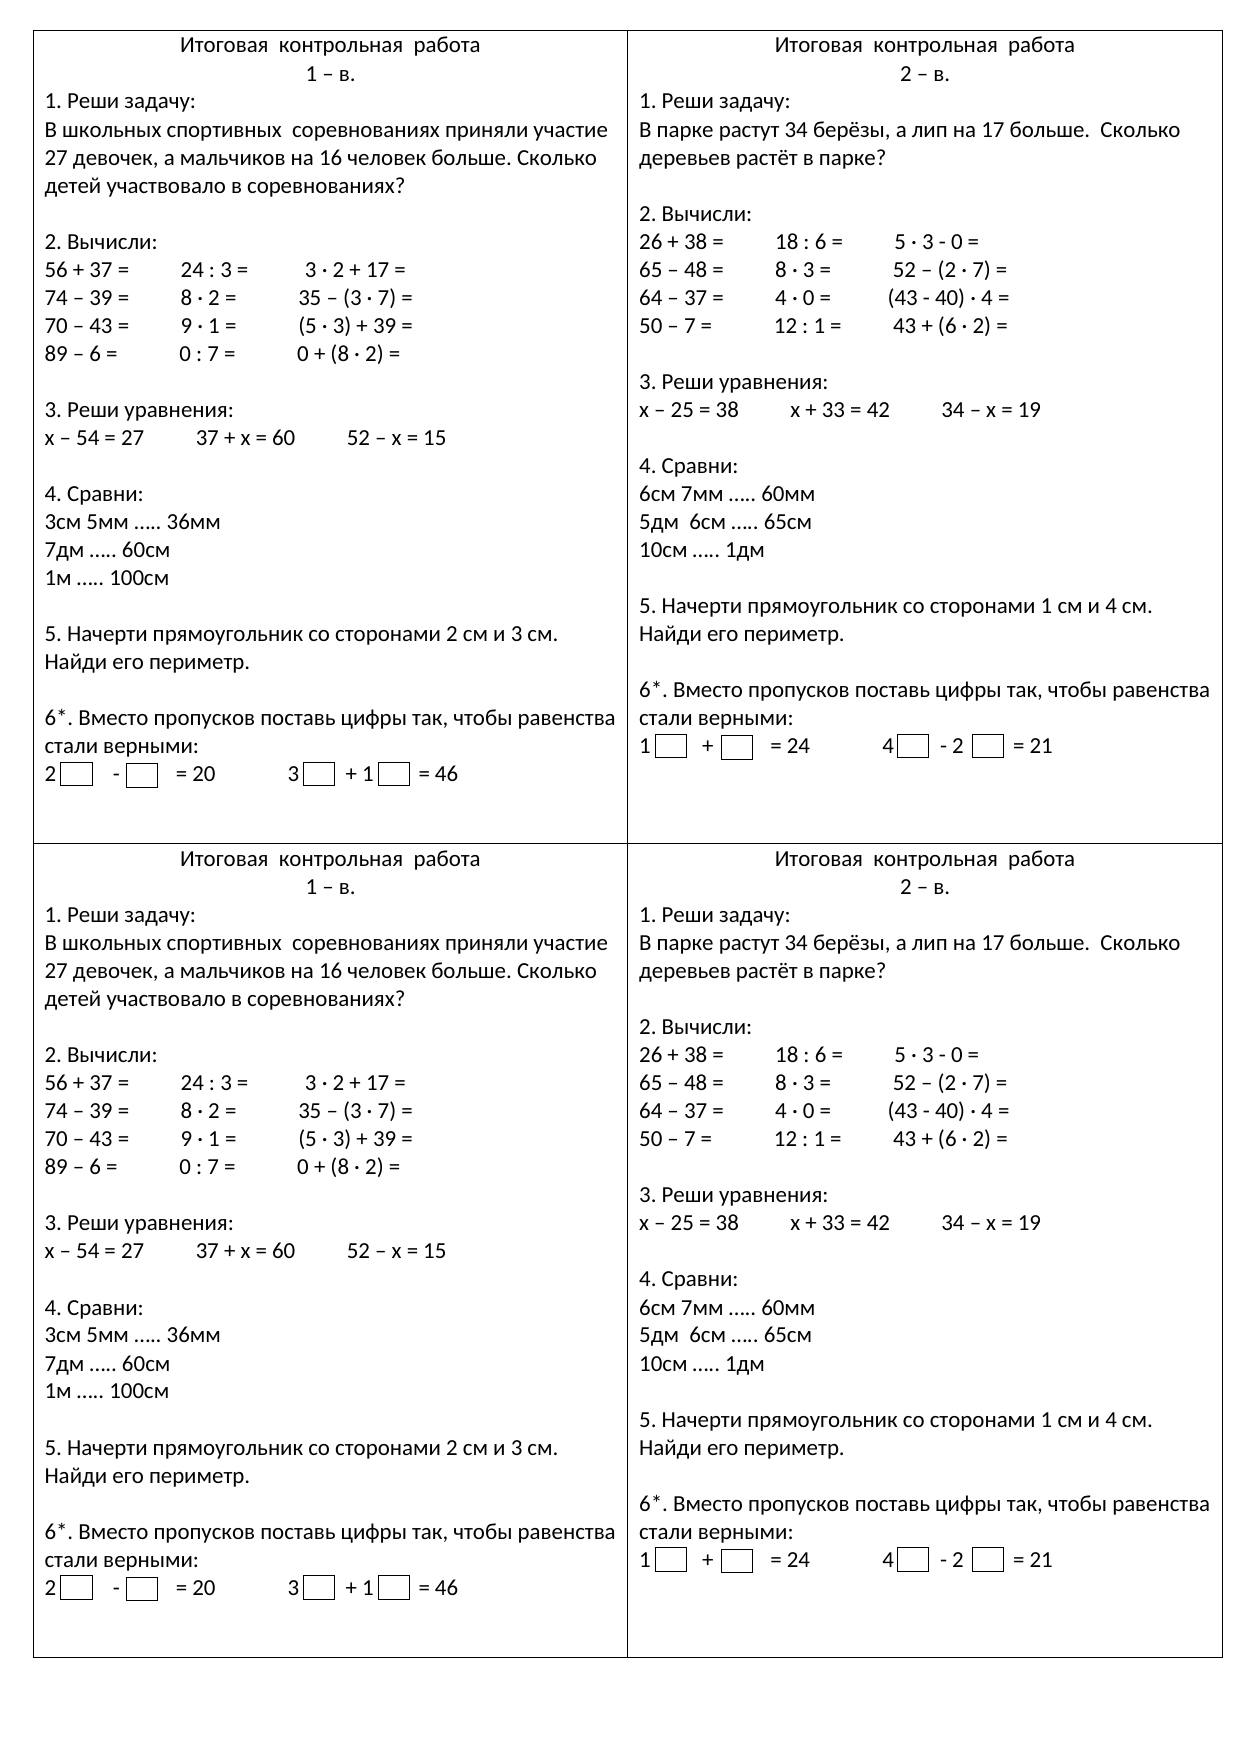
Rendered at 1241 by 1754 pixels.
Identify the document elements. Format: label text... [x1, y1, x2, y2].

table_header Итоговая контрольная работа 2 – в. 1. Реши задачу: В парке растут 34 берёзы, а лип на 17 больше. Сколько деревьев растёт в парке? 2. Вычисли: 26 + 38 = 18 : 6 = 5 · 3 - 0 = 65 – 48 = 8 · 3 = 52 – (2 · 7) = 64 – 37 = 4 · 0 = (43 - 40) · 4 = 50 – 7 = 12 : 1 = 43 + (6 · 2) = 3. Реши уравнения: х – 25 = 38 х + 33 = 42 34 – х = 19 4. Сравни: 6см 7мм ….. 60мм 5дм 6см ….. 65см 10см ….. 1дм 5. Начерти прямоугольник со сторонами 1 см и 4 см. Найди его периметр. 6*. Вместо пропусков поставь цифры так, чтобы равенства стали верными: 1 + = 24 4 - 2 = 21 [628, 31, 1222, 843]
table_header Итоговая контрольная работа 1 – в. 1. Реши задачу: В школьных спортивных соревнованиях приняли участие 27 девочек, а мальчиков на 16 человек больше. Сколько детей участвовало в соревнованиях? 2. Вычисли: 56 + 37 = 24 : 3 = 3 · 2 + 17 = 74 – 39 = 8 · 2 = 35 – (3 · 7) = 70 – 43 = 9 · 1 = (5 · 3) + 39 = 89 – 6 = 0 : 7 = 0 + (8 · 2) = 3. Реши уравнения: х – 54 = 27 37 + х = 60 52 – х = 15 4. Сравни: 3см 5мм ….. 36мм 7дм ….. 60см 1м ….. 100см 5. Начерти прямоугольник со сторонами 2 см и 3 см. Найди его периметр. 6*. Вместо пропусков поставь цифры так, чтобы равенства стали верными: 2 - = 20 3 + 1 = 46 [34, 31, 627, 843]
table_cell Итоговая контрольная работа 1 – в. 1. Реши задачу: В школьных спортивных соревнованиях приняли участие 27 девочек, а мальчиков на 16 человек больше. Сколько детей участвовало в соревнованиях? 2. Вычисли: 56 + 37 = 24 : 3 = 3 · 2 + 17 = 74 – 39 = 8 · 2 = 35 – (3 · 7) = 70 – 43 = 9 · 1 = (5 · 3) + 39 = 89 – 6 = 0 : 7 = 0 + (8 · 2) = 3. Реши уравнения: х – 54 = 27 37 + х = 60 52 – х = 15 4. Сравни: 3см 5мм ….. 36мм 7дм ….. 60см 1м ….. 100см 5. Начерти прямоугольник со сторонами 2 см и 3 см. Найди его периметр. 6*. Вместо пропусков поставь цифры так, чтобы равенства стали верными: 2 - = 20 3 + 1 = 46 [34, 844, 627, 1657]
table_cell Итоговая контрольная работа 2 – в. 1. Реши задачу: В парке растут 34 берёзы, а лип на 17 больше. Сколько деревьев растёт в парке? 2. Вычисли: 26 + 38 = 18 : 6 = 5 · 3 - 0 = 65 – 48 = 8 · 3 = 52 – (2 · 7) = 64 – 37 = 4 · 0 = (43 - 40) · 4 = 50 – 7 = 12 : 1 = 43 + (6 · 2) = 3. Реши уравнения: х – 25 = 38 х + 33 = 42 34 – х = 19 4. Сравни: 6см 7мм ….. 60мм 5дм 6см ….. 65см 10см ….. 1дм 5. Начерти прямоугольник со сторонами 1 см и 4 см. Найди его периметр. 6*. Вместо пропусков поставь цифры так, чтобы равенства стали верными: 1 + = 24 4 - 2 = 21 [628, 844, 1222, 1657]
